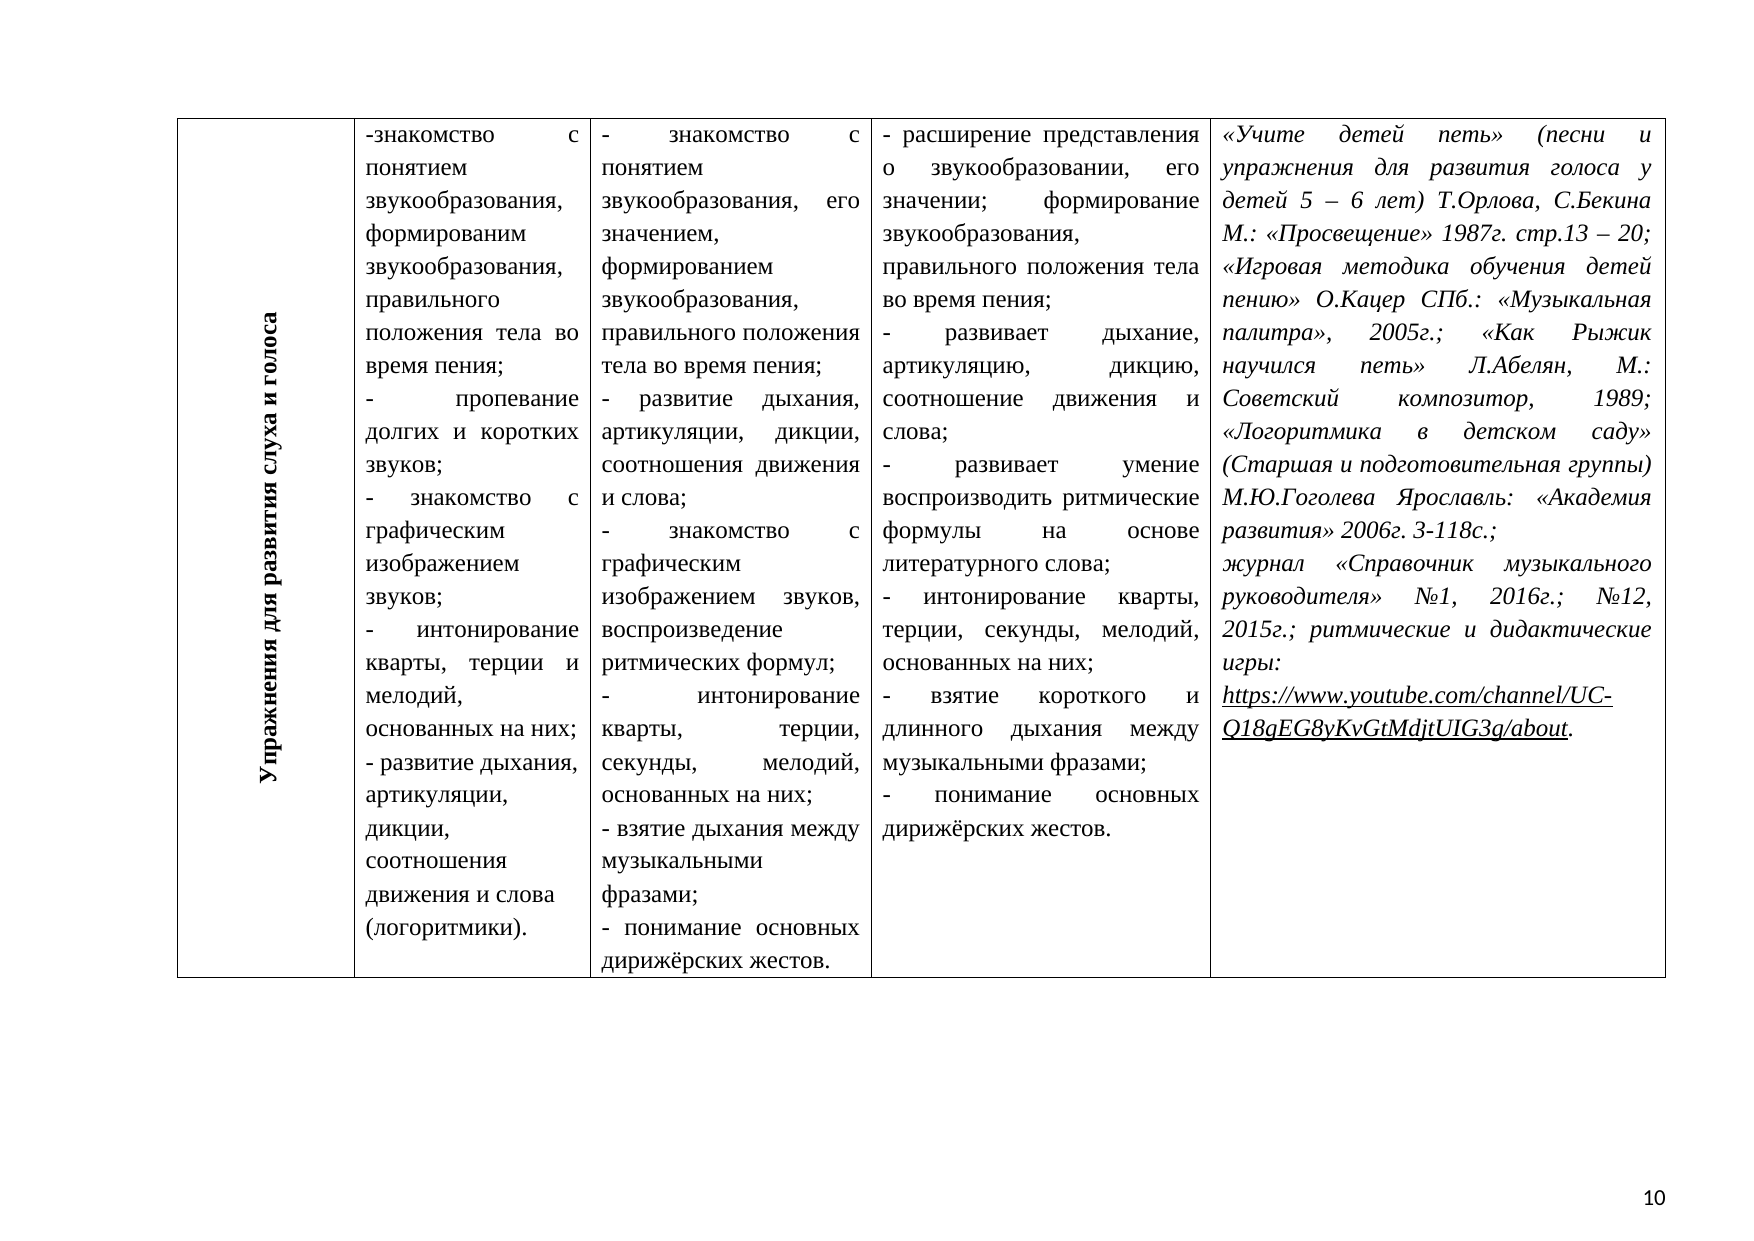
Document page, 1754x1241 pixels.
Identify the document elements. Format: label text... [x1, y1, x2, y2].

table_cell - знакомство с понятием звукообразования, его значением, формированием звукообразования, правильного положения тела во время пения; - развитие дыхания, артикуляции, дикции, соотношения движения и слова; - знакомство с графическим изображением звуков, воспроизведение ритмических формул; - интонирование кварты, терции, секунды, мелодий, основанных на них; - взятие дыхания между музыкальными фразами; - понимание основных дирижёрских жестов. [591, 119, 871, 977]
table_cell -знакомство с понятием звукообразования, формированим звукообразования, правильного положения тела во время пения; - пропевание долгих и коротких звуков; - знакомство с графическим изображением звуков; - интонирование кварты, терции и мелодий, основанных на них; - развитие дыхания, артикуляции, дикции, соотношения движения и слова (логоритмики). [355, 119, 590, 977]
table_cell Упражнения для развития слуха и голоса [178, 119, 354, 977]
table_cell «Учите детей петь» (песни и упражнения для развития голоса у детей 5 – 6 лет) Т.Орлова, С.Бекина М.: «Просвещение» 1987г. стр.13 – 20; «Игровая методика обучения детей пению» О.Кацер СПб.: «Музыкальная палитра», 2005г.; «Как Рыжик научился петь» Л.Абелян, М.: Советский композитор, 1989; «Логоритмика в детском саду» (Старшая и подготовительная группы) М.Ю.Гоголева Ярославль: «Академия развития» 2006г. 3-118с.; журнал «Справочник музыкального руководителя» №1, 2016г.; №12, 2015г.; ритмические и дидактические игры: https://www.youtube.com/channel/UC-Q18gEG8yKvGtMdjtUIG3g/about. [1211, 119, 1665, 977]
table_cell - расширение представления о звукообразовании, его значении; формирование звукообразования, правильного положения тела во время пения; - развивает дыхание, артикуляцию, дикцию, соотношение движения и слова; - развивает умение воспроизводить ритмические формулы на основе литературного слова; - интонирование кварты, терции, секунды, мелодий, основанных на них; - взятие короткого и длинного дыхания между музыкальными фразами; - понимание основных дирижёрских жестов. [872, 119, 1210, 977]
